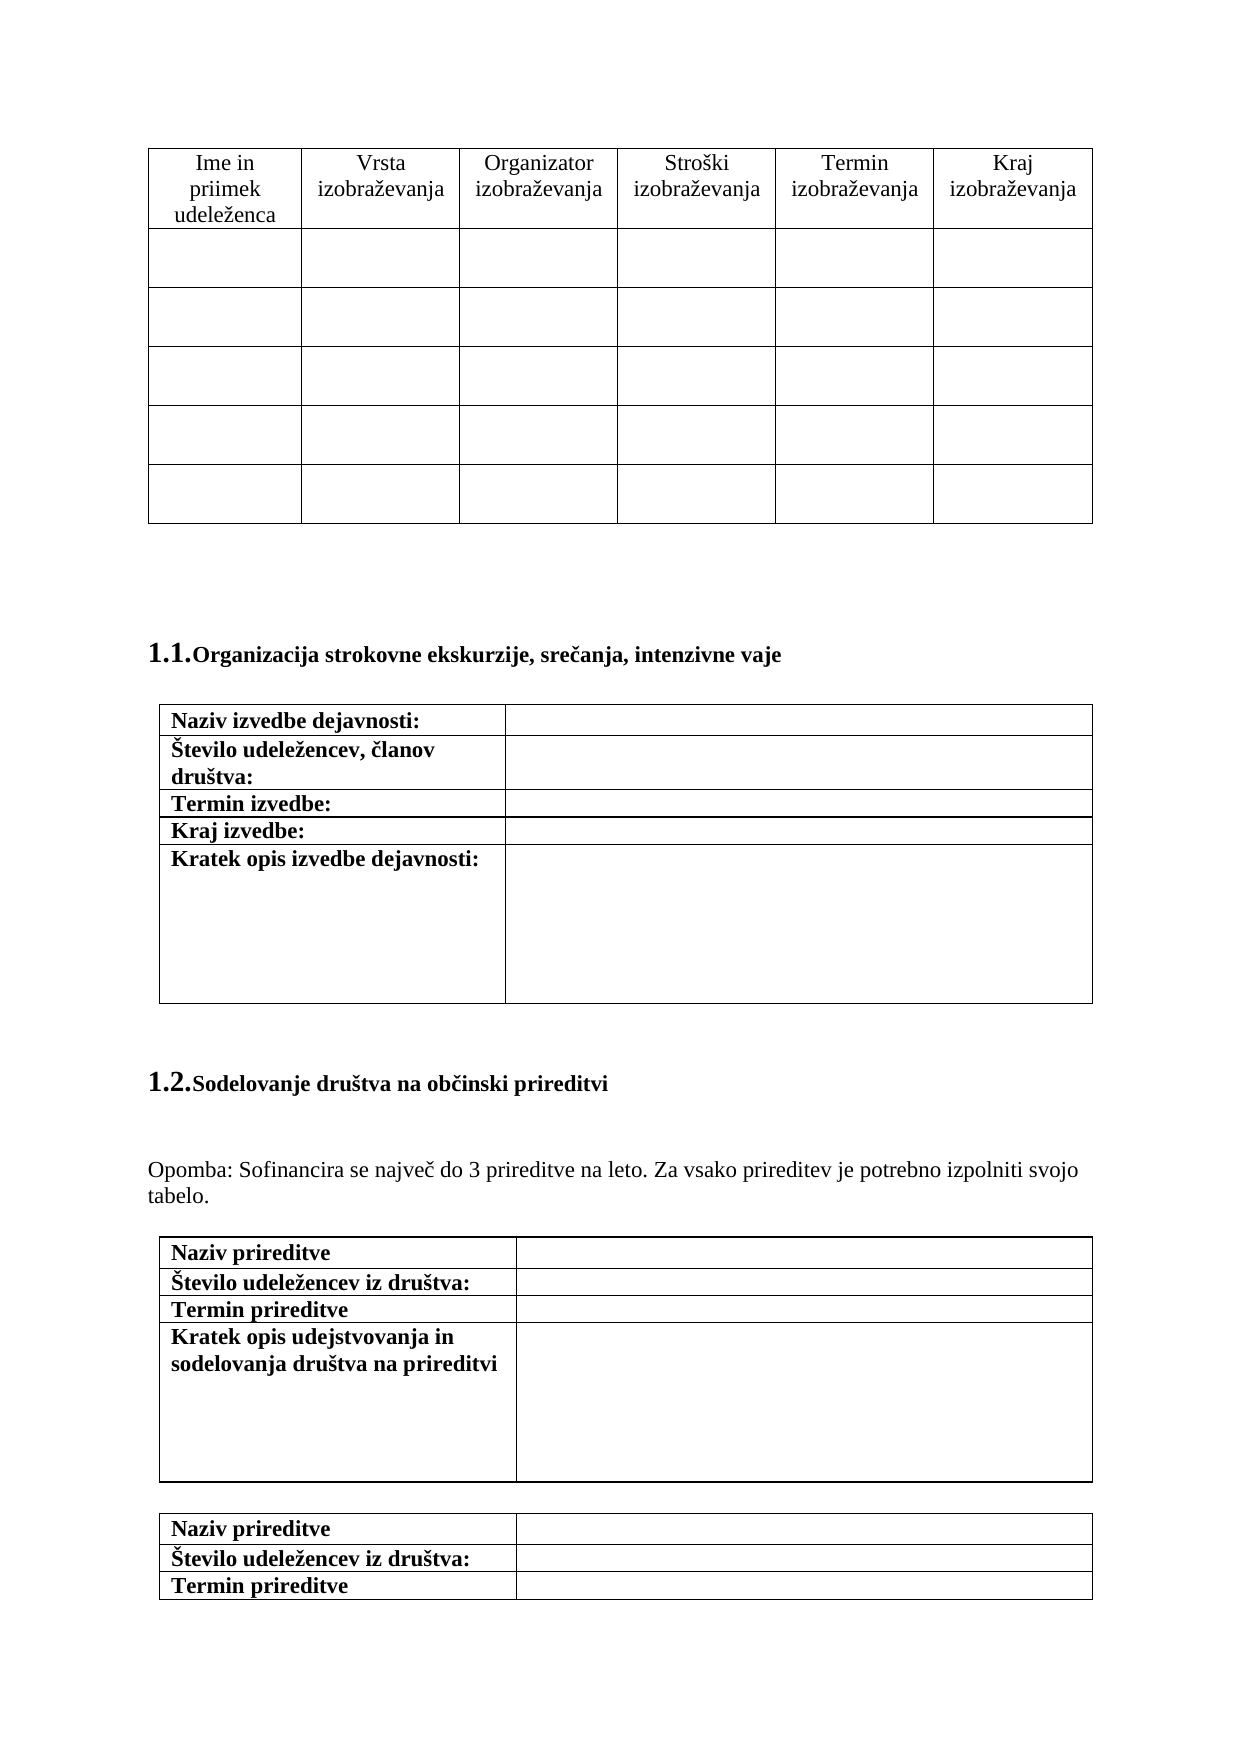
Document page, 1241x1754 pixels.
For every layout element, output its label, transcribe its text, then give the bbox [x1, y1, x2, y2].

table_cell [149, 288, 301, 346]
table_cell [517, 1296, 1092, 1322]
table_header Naziv prireditve [160, 1238, 516, 1267]
table_cell [302, 347, 459, 405]
table_cell Termin prireditve [160, 1296, 516, 1322]
table_cell Kratek opis izvedbe dejavnosti: [160, 845, 505, 1003]
list Organizacija strokovne ekskurzije, srečanja, intenzivne vaje [148, 636, 1093, 669]
table_header [506, 705, 1092, 735]
table_cell [517, 1323, 1092, 1481]
table_cell Število udeležencev iz društva: [160, 1269, 516, 1295]
table_cell Termin prireditve [160, 1572, 516, 1598]
table_cell [517, 1572, 1092, 1598]
table_cell [934, 347, 1092, 405]
table_cell [618, 465, 775, 523]
table_cell [776, 347, 933, 405]
table_cell [618, 229, 775, 287]
table_cell Kraj izvedbe: [160, 818, 505, 844]
table_cell [506, 790, 1092, 816]
table_cell Število udeležencev, članov društva: [160, 736, 505, 789]
table_cell [618, 288, 775, 346]
table_cell [149, 465, 301, 523]
table_cell [517, 1545, 1092, 1571]
table_cell [460, 288, 617, 346]
table_cell [460, 406, 617, 464]
table_cell [776, 288, 933, 346]
table_cell [302, 288, 459, 346]
table_cell [302, 465, 459, 523]
table_cell [934, 465, 1092, 523]
table_cell [776, 465, 933, 523]
table_cell [149, 229, 301, 287]
table_cell [934, 406, 1092, 464]
table_cell [460, 229, 617, 287]
table_header Naziv prireditve [160, 1514, 516, 1544]
table_cell [934, 288, 1092, 346]
table_cell [618, 347, 775, 405]
table_header Naziv izvedbe dejavnosti: [160, 705, 505, 735]
table_cell Število udeležencev iz društva: [160, 1545, 516, 1571]
table_header Organizator izobraževanja [460, 149, 617, 228]
table_header Vrsta izobraževanja [302, 149, 459, 228]
table_cell [460, 347, 617, 405]
table_cell [776, 229, 933, 287]
table_cell [149, 347, 301, 405]
table_header Kraj izobraževanja [934, 149, 1092, 228]
list Sodelovanje društva na občinski prireditvi [148, 1064, 1093, 1098]
table_cell [517, 1269, 1092, 1295]
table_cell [160, 1323, 516, 1481]
table_header Termin izobraževanja [776, 149, 933, 228]
table_cell Termin izvedbe: [160, 790, 505, 816]
table_header [517, 1238, 1092, 1267]
table_cell [506, 736, 1092, 789]
table_cell [506, 845, 1092, 1003]
table_header Stroški izobraževanja [618, 149, 775, 228]
table_cell [460, 465, 617, 523]
table_cell [302, 229, 459, 287]
table_cell [776, 406, 933, 464]
table_cell [302, 406, 459, 464]
table_header Ime in priimek udeleženca [149, 149, 301, 228]
table_cell [618, 406, 775, 464]
table_cell [934, 229, 1092, 287]
table_cell [149, 406, 301, 464]
table_cell [506, 818, 1092, 844]
text Opomba: Sofinancira se največ do 3 prireditve na leto. Za vsako prireditev je potrebno izpolniti svojo tabelo. [148, 1156, 1093, 1208]
table_header [517, 1514, 1092, 1544]
